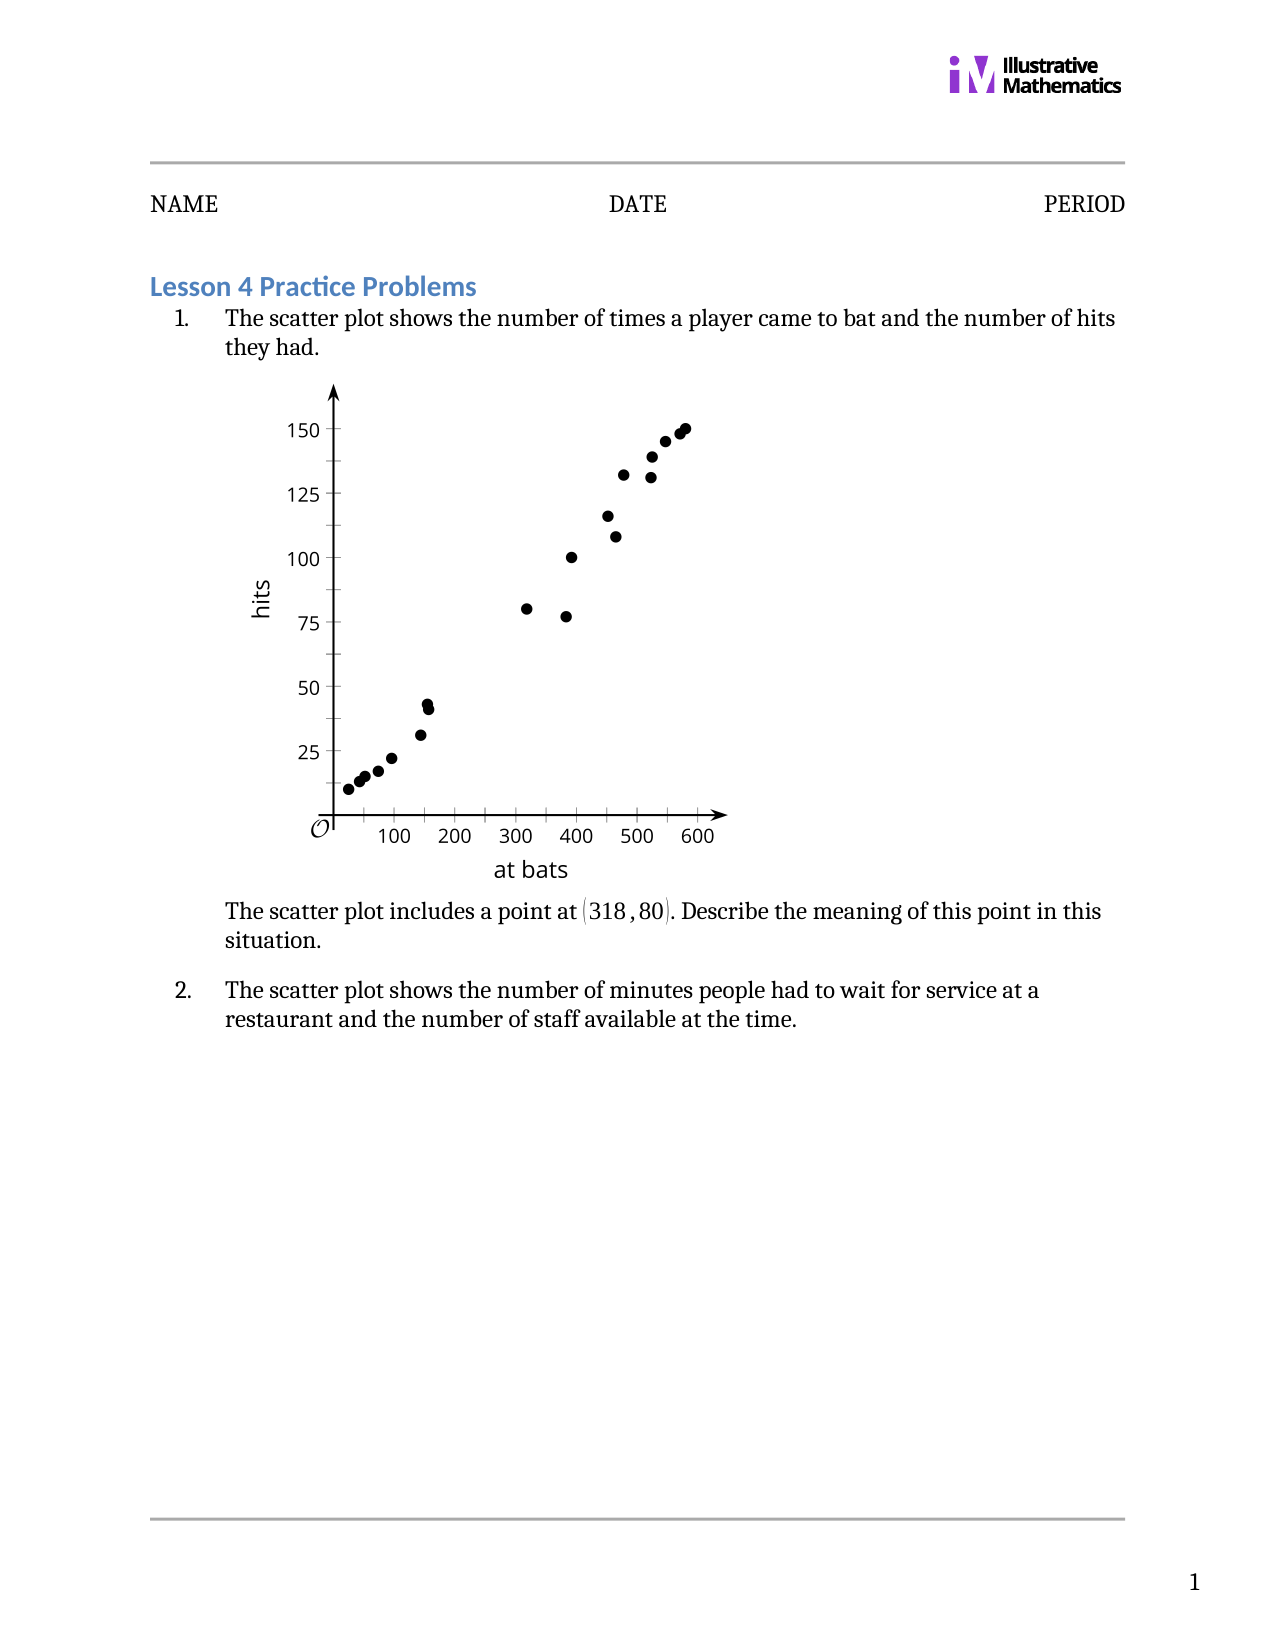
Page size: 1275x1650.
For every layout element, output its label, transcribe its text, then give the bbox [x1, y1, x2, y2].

picture [243, 382, 729, 886]
subtitle Lesson 4 Practice Problems [150, 268, 1125, 304]
list The scatter plot shows the number of minutes people had to wait for service at a restaurant and the number of staff available at the time. [175, 976, 1125, 1033]
picture [949, 55, 1121, 93]
list The scatter plot includes a point at . Describe the meaning of this point in this situation. [175, 896, 1125, 955]
list The scatter plot shows the number of times a player came to bat and the number of hits they had. [175, 304, 1125, 361]
